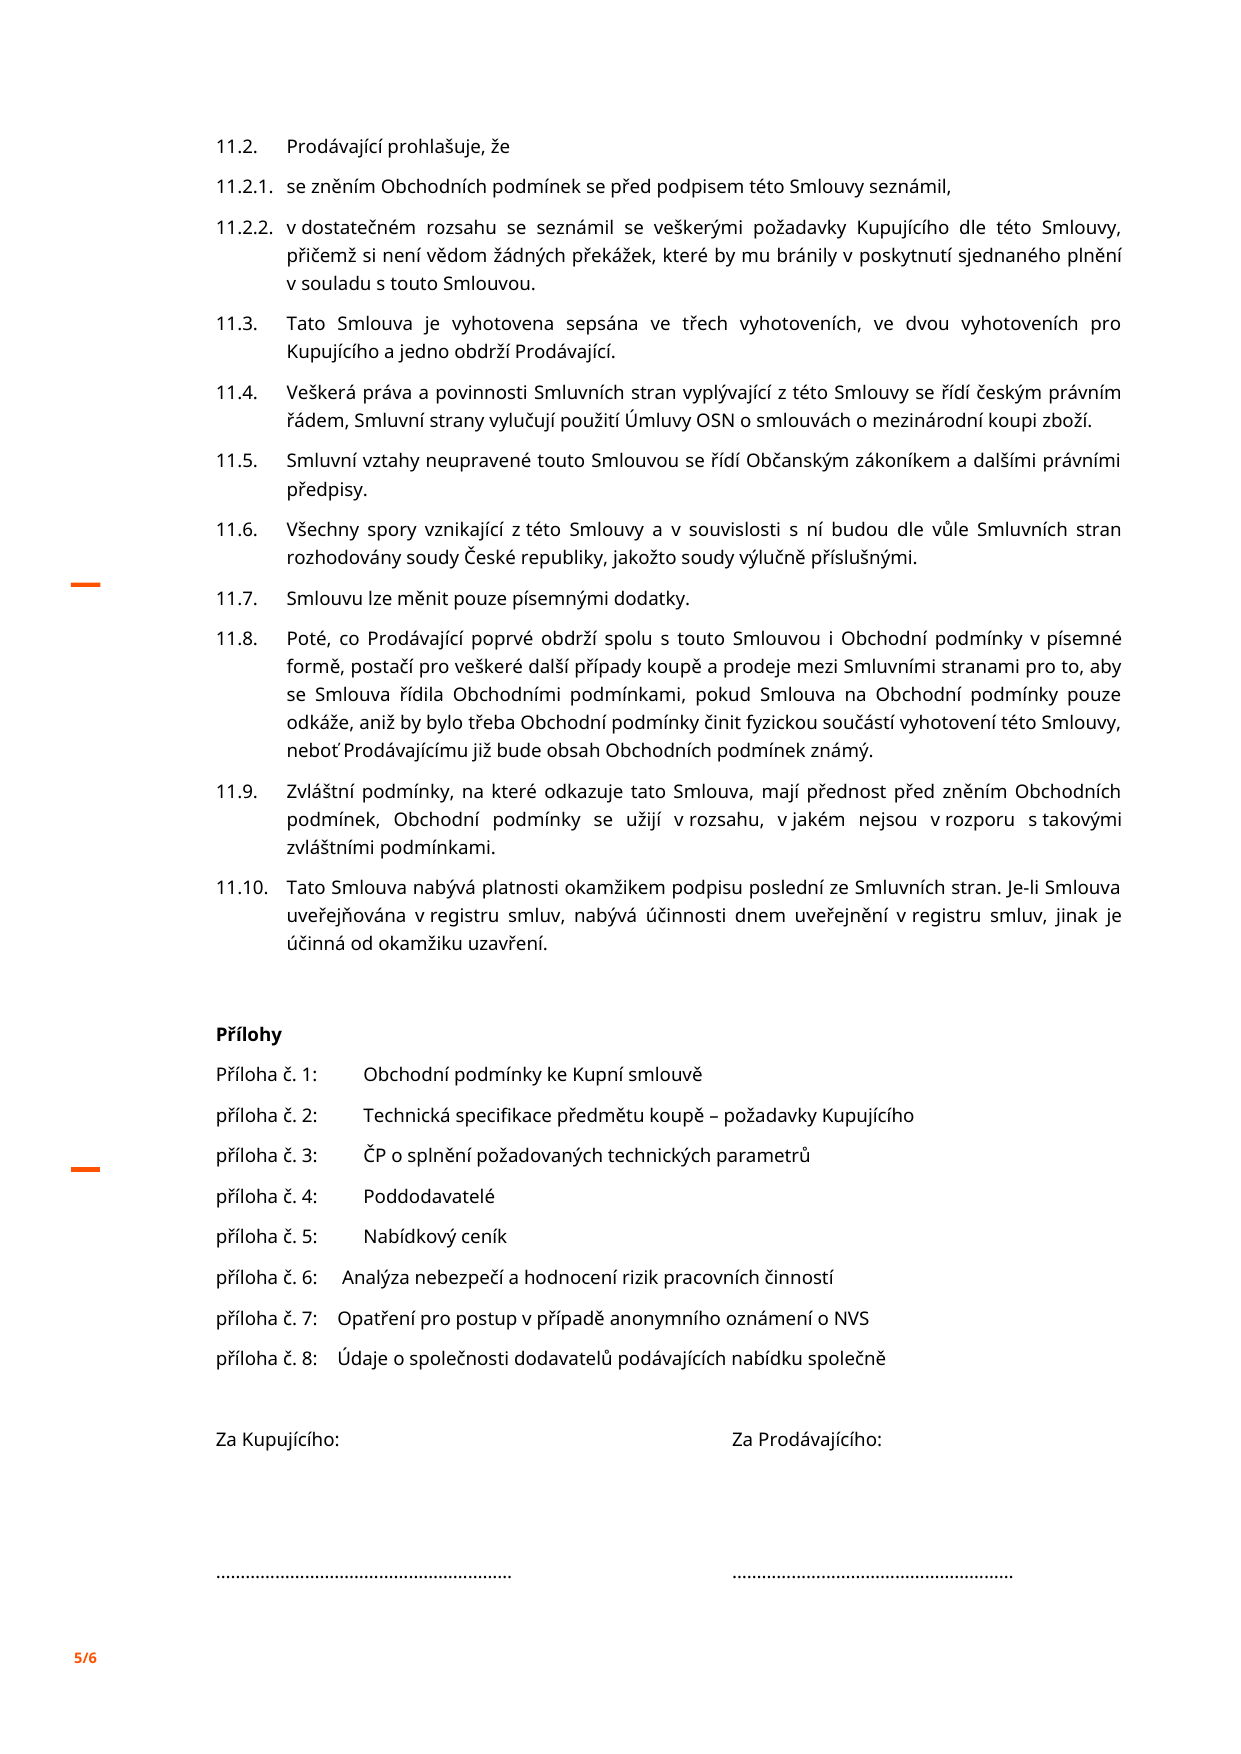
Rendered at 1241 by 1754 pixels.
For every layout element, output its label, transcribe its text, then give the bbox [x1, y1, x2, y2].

text příloha č. 5: Nabídkový ceník [216, 1224, 1122, 1249]
text příloha č. 6: Analýza nebezpečí a hodnocení rizik pracovních činností [216, 1264, 1122, 1290]
text Zvláštní podmínky, na které odkazuje tato Smlouva, mají přednost před zněním Obchodních podmínek, Obchodní podmínky se užijí v rozsahu, v jakém nejsou v rozporu s takovými zvláštními podmínkami. [216, 778, 1122, 859]
text Všechny spory vznikající z této Smlouvy a v souvislosti s ní budou dle vůle Smluvních stran rozhodovány soudy České republiky, jakožto soudy výlučně příslušnými. [216, 516, 1122, 570]
text Poté, co Prodávající poprvé obdrží spolu s touto Smlouvou i Obchodní podmínky v písemné formě, postačí pro veškeré další případy koupě a prodeje mezi Smluvními stranami pro to, aby se Smlouva řídila Obchodními podmínkami, pokud Smlouva na Obchodní podmínky pouze odkáže, aniž by bylo třeba Obchodní podmínky činit fyzickou součástí vyhotovení této Smlouvy, neboť Prodávajícímu již bude obsah Obchodních podmínek známý. [216, 625, 1122, 763]
text příloha č. 7: Opatření pro postup v případě anonymního oznámení o NVS [216, 1305, 1122, 1330]
text se zněním Obchodních podmínek se před podpisem této Smlouvy seznámil, [216, 174, 1122, 199]
text příloha č. 4: Poddodavatelé [216, 1183, 1122, 1209]
text …………………………………………………… ………………………………………………… [216, 1558, 1122, 1584]
text příloha č. 8: Údaje o společnosti dodavatelů podávajících nabídku společně [216, 1345, 1122, 1371]
text Prodávající prohlašuje, že [216, 133, 1122, 159]
text Příloha č. 1: Obchodní podmínky ke Kupní smlouvě [216, 1062, 1122, 1087]
text Tato Smlouva je vyhotovena sepsána ve třech vyhotoveních, ve dvou vyhotoveních pro Kupujícího a jedno obdrží Prodávající. [216, 311, 1122, 364]
text Tato Smlouva nabývá platnosti okamžikem podpisu poslední ze Smluvních stran. Je-li Smlouva uveřejňována v registru smluv, nabývá účinnosti dnem uveřejnění v registru smluv, jinak je účinná od okamžiku uzavření. [216, 874, 1122, 956]
text Přílohy [216, 1021, 1122, 1047]
text příloha č. 3: ČP o splnění požadovaných technických parametrů [216, 1143, 1122, 1168]
text Veškerá práva a povinnosti Smluvních stran vyplývající z této Smlouvy se řídí českým právním řádem, Smluvní strany vylučují použití Úmluvy OSN o smlouvách o mezinárodní koupi zboží. [216, 379, 1122, 433]
text Za Kupujícího: Za Prodávajícího: [216, 1426, 1122, 1452]
text Smluvní vztahy neupravené touto Smlouvou se řídí Občanským zákoníkem a dalšími právními předpisy. [216, 448, 1122, 501]
text v dostatečném rozsahu se seznámil se veškerými požadavky Kupujícího dle této Smlouvy, přičemž si není vědom žádných překážek, které by mu bránily v poskytnutí sjednaného plnění v souladu s touto Smlouvou. [216, 214, 1122, 296]
text Smlouvu lze měnit pouze písemnými dodatky. [216, 585, 1122, 610]
text příloha č. 2: Technická specifikace předmětu koupě – požadavky Kupujícího [216, 1102, 1122, 1128]
